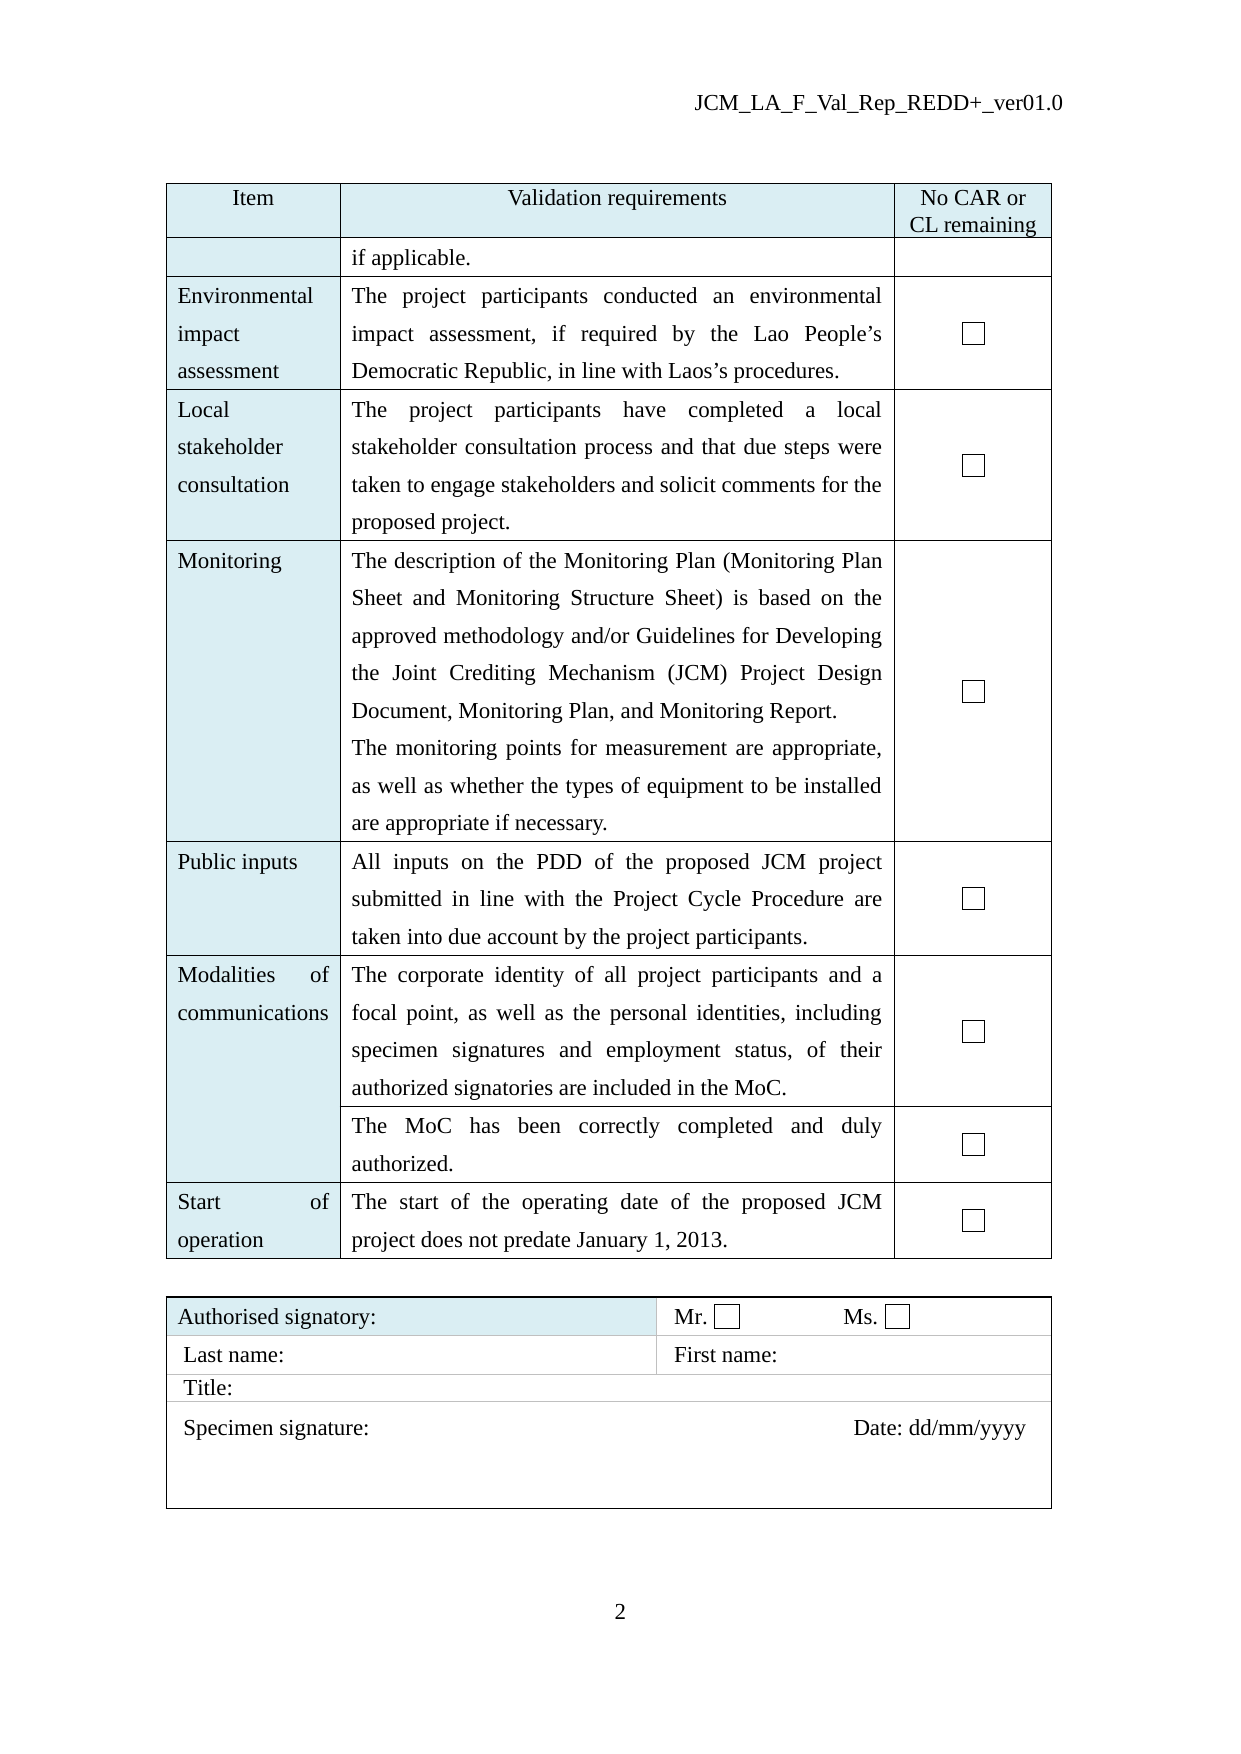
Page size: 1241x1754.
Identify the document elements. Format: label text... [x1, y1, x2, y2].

table_cell All inputs on the PDD of the proposed JCM project submitted in line with the Project Cycle Procedure are taken into due account by the project participants. [341, 842, 894, 955]
table_cell [167, 1106, 340, 1182]
table_cell [895, 956, 1051, 1106]
table_cell [895, 541, 1051, 841]
table_cell Specimen signature: Date: dd/mm/yyyy [167, 1402, 1051, 1508]
table_cell First name: [657, 1336, 1051, 1373]
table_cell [341, 238, 894, 276]
table_cell [895, 390, 1051, 540]
table_cell [895, 277, 1051, 389]
table_cell The MoC has been correctly completed and duly authorized. [341, 1107, 894, 1182]
table_cell Title: [167, 1375, 1051, 1401]
table_cell Start of operation [167, 1183, 340, 1258]
table_cell [895, 1183, 1051, 1258]
table_cell Modalities of communications [167, 956, 340, 1106]
table_cell The corporate identity of all project participants and a focal point, as well as the personal identities, including specimen signatures and employment status, of their authorized signatories are included in the MoC. [341, 956, 894, 1106]
table_cell The start of the operating date of the proposed JCM project does not predate January 1, 2013. [341, 1183, 894, 1258]
table_cell The description of the Monitoring Plan (Monitoring Plan Sheet and Monitoring Structure Sheet) is based on the approved methodology and/or Guidelines for Developing the Joint Crediting Mechanism (JCM) Project Design Document, Monitoring Plan, and Monitoring Report. The monitoring points for measurement are appropriate, as well as whether the types of equipment to be installed are appropriate if necessary. [341, 541, 894, 841]
table_cell The project participants conducted an environmental impact assessment, if required by the Lao People’s Democratic Republic, in line with Laos’s procedures. [341, 277, 894, 389]
table_header Mr. Ms. [657, 1298, 1051, 1335]
table_header Validation requirements [341, 184, 894, 237]
table_header No CAR or CL remaining [895, 184, 1051, 237]
table_cell Environmental impact assessment [167, 277, 340, 389]
table_cell Public inputs [167, 842, 340, 955]
table_cell [895, 842, 1051, 955]
table_cell The project participants have completed a local stakeholder consultation process and that due steps were taken to engage stakeholders and solicit comments for the proposed project. [341, 390, 894, 540]
table_cell [895, 1107, 1051, 1182]
table_cell Monitoring [167, 541, 340, 841]
table_cell [895, 238, 1051, 276]
table_header Authorised signatory: [167, 1298, 656, 1335]
table_cell Last name: [167, 1336, 656, 1373]
table_header Item [167, 184, 340, 237]
table_cell Local stakeholder consultation [167, 390, 340, 540]
